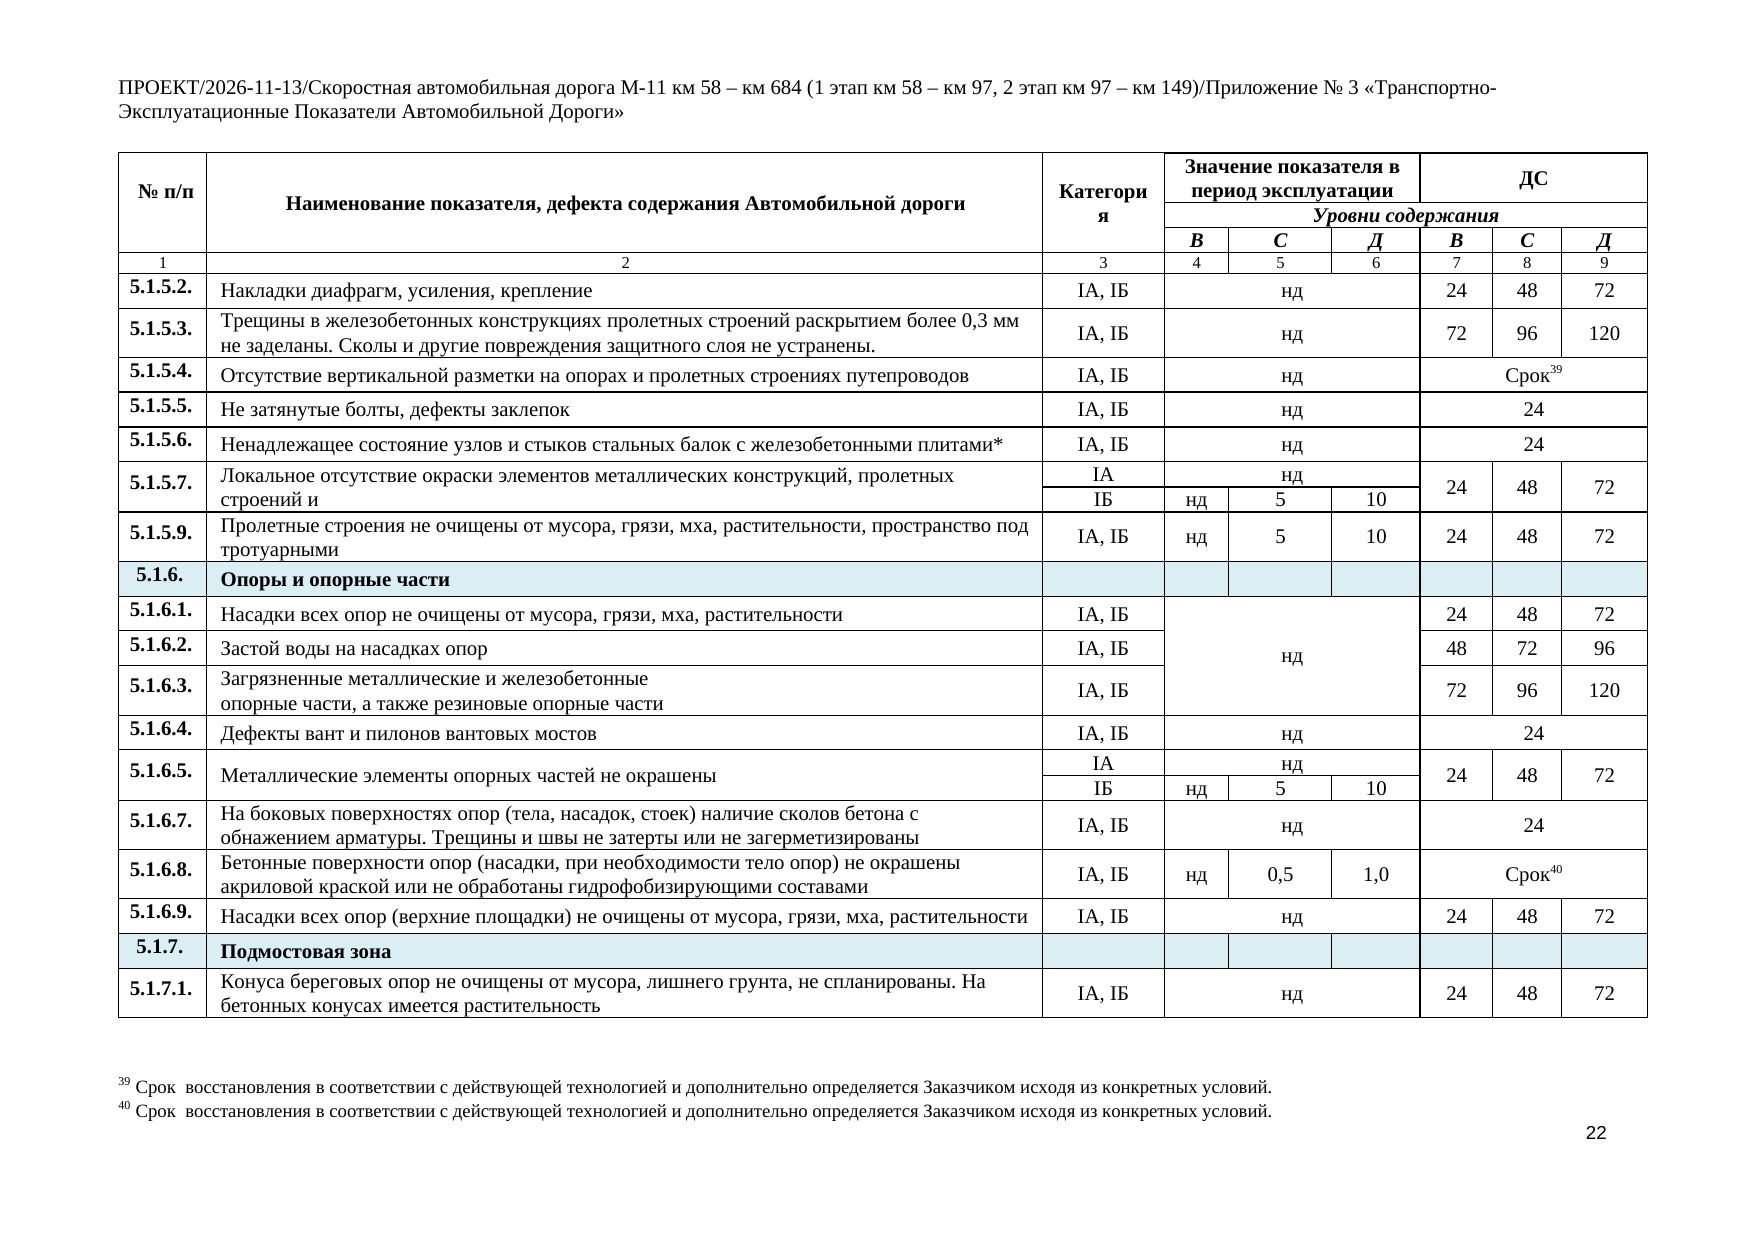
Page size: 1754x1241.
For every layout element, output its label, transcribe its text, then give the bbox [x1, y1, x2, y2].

table_cell [119, 666, 206, 714]
table_cell [119, 750, 206, 799]
table_cell 72 [1562, 462, 1647, 511]
table_cell нд [1165, 428, 1419, 461]
table_cell Д [1332, 228, 1419, 252]
table_cell IA, IБ [1043, 597, 1164, 630]
table_cell 10 [1332, 488, 1419, 511]
table_cell 24 [1421, 801, 1647, 849]
table_cell 48 [1493, 750, 1561, 799]
table_cell 10 [1332, 776, 1419, 799]
table_cell Бетонные поверхности опор (насадки, при необходимости тело опор) не окрашены акриловой краской или не обработаны гидрофобизирующими составами [207, 850, 1042, 898]
table_cell 5 [1229, 513, 1331, 561]
table_cell Трещины в железобетонных конструкциях пролетных строений раскрытием более 0,3 мм не заделаны. Сколы и другие повреждения защитного слоя не устранены. [207, 309, 1042, 357]
table_cell 9 [1562, 253, 1647, 272]
table_cell [119, 899, 206, 933]
table_cell IA [1043, 750, 1164, 774]
table_cell 72 [1562, 899, 1647, 933]
table_cell [119, 462, 206, 511]
table_cell Д [1562, 228, 1647, 252]
table_cell 24 [1421, 969, 1492, 1017]
table_cell [119, 631, 206, 665]
table_cell 72 [1562, 969, 1647, 1017]
table_cell IA, IБ [1043, 666, 1164, 714]
table_cell 4 [1165, 253, 1228, 272]
table_cell 48 [1493, 274, 1561, 307]
table_cell 72 [1562, 274, 1647, 307]
table_cell Загрязненные металлические и железобетонные опорные части, а также резиновые опорные части [207, 666, 1042, 714]
table_cell 72 [1562, 513, 1647, 561]
table_cell 0,5 [1229, 850, 1331, 898]
table_cell нд [1165, 274, 1419, 307]
table_cell IA, IБ [1043, 899, 1164, 933]
table_cell 24 [1421, 393, 1647, 426]
table_cell 24 [1421, 513, 1492, 561]
table_cell [119, 428, 206, 461]
table_cell Уровни содержания [1165, 203, 1647, 227]
table_cell Накладки диафрагм, усиления, крепление [207, 274, 1042, 307]
table_cell нд [1165, 716, 1419, 749]
table_cell IA [1043, 462, 1164, 486]
table_cell Насадки всех опор не очищены от мусора, грязи, мха, растительности [207, 597, 1042, 630]
table_cell Ненадлежащее состояние узлов и стыков стальных балок с железобетонными плитами* [207, 428, 1042, 461]
table_cell 48 [1493, 597, 1561, 630]
table_cell [119, 850, 206, 898]
table_cell С [1493, 228, 1561, 252]
table_header Категория [1043, 153, 1164, 252]
table_cell Насадки всех опор (верхние площадки) не очищены от мусора, грязи, мха, растительности [207, 899, 1042, 933]
table_cell Отсутствие вертикальной разметки на опорах и пролетных строениях путепроводов [207, 358, 1042, 391]
table_cell IA, IБ [1043, 274, 1164, 307]
table_cell 3 [1043, 253, 1164, 272]
table_cell 24 [1421, 462, 1492, 511]
table_cell 72 [1493, 631, 1561, 665]
table_cell 96 [1493, 309, 1561, 357]
table_cell Конуса береговых опор не очищены от мусора, лишнего грунта, не спланированы. На бетонных конусах имеется растительность [207, 969, 1042, 1017]
table_cell [1165, 934, 1228, 968]
table_cell Срок [1421, 850, 1647, 898]
table_cell [119, 934, 206, 968]
table_cell [1229, 934, 1331, 968]
table_cell Пролетные строения не очищены от мусора, грязи, мха, растительности, пространство под тротуарными [207, 513, 1042, 561]
table_cell Не затянутые болты, дефекты заклепок [207, 393, 1042, 426]
table_cell IA, IБ [1043, 801, 1164, 849]
table_cell нд [1165, 969, 1419, 1017]
table_cell 7 [1421, 253, 1492, 272]
table_cell [1043, 562, 1164, 596]
table_cell 72 [1421, 309, 1492, 357]
table_header Значение показателя в период эксплуатации [1165, 154, 1419, 202]
table_cell [119, 562, 206, 596]
table_cell нд [1165, 750, 1419, 774]
table_header ДС [1421, 154, 1647, 202]
table_cell 96 [1562, 631, 1647, 665]
table_cell [1165, 562, 1228, 596]
table_cell 1 [119, 253, 206, 272]
table_cell На боковых поверхностях опор (тела, насадок, стоек) наличие сколов бетона с обнажением арматуры. Трещины и швы не затерты или не загерметизированы [207, 801, 1042, 849]
table_cell IA, IБ [1043, 393, 1164, 426]
table_cell IA, IБ [1043, 631, 1164, 665]
table_cell 5 [1229, 253, 1331, 272]
table_cell [119, 393, 206, 426]
table_cell 5 [1229, 488, 1331, 511]
table_cell IA, IБ [1043, 513, 1164, 561]
table_cell 48 [1493, 969, 1561, 1017]
table_cell [1332, 562, 1419, 596]
table_cell [1332, 934, 1419, 968]
table_cell Локальное отсутствие окраски элементов металлических конструкций, пролетных строений и [207, 462, 1042, 511]
table_cell 1,0 [1332, 850, 1419, 898]
table_cell нд [1165, 488, 1228, 511]
table_cell [1043, 934, 1164, 968]
table_cell 120 [1562, 666, 1647, 714]
table_cell В [1421, 228, 1492, 252]
table_cell [119, 513, 206, 561]
table_cell С [1229, 228, 1331, 252]
table_cell Застой воды на насадках опор [207, 631, 1042, 665]
table_cell [119, 309, 206, 357]
table_cell нд [1165, 358, 1419, 391]
table_cell [119, 597, 206, 630]
table_cell 8 [1493, 253, 1561, 272]
table_cell нд [1165, 776, 1228, 799]
table_cell Опоры и опорные части [207, 562, 1042, 596]
table_cell нд [1165, 393, 1419, 426]
table_cell IA, IБ [1043, 850, 1164, 898]
table_cell [119, 801, 206, 849]
table_cell нд [1165, 597, 1419, 714]
table_cell 24 [1421, 899, 1492, 933]
table_cell 24 [1421, 716, 1647, 749]
table_cell 24 [1421, 597, 1492, 630]
table_cell IБ [1043, 488, 1164, 511]
table_cell 72 [1562, 750, 1647, 799]
table_cell Срок [1421, 358, 1647, 391]
table_cell [1421, 934, 1492, 968]
table_cell [119, 969, 206, 1017]
table_cell 24 [1421, 428, 1647, 461]
table_cell IA, IБ [1043, 358, 1164, 391]
table_cell Металлические элементы опорных частей не окрашены [207, 750, 1042, 799]
table_header Наименование показателя, дефекта содержания Автомобильной дороги [207, 153, 1042, 252]
table_cell [119, 274, 206, 307]
table_cell 2 [207, 253, 1042, 272]
table_cell 48 [1493, 513, 1561, 561]
table_cell 72 [1562, 597, 1647, 630]
table_cell [1493, 562, 1561, 596]
table_cell 6 [1332, 253, 1419, 272]
table_cell [119, 716, 206, 749]
table_cell 72 [1421, 666, 1492, 714]
table_cell 48 [1493, 462, 1561, 511]
table_cell IA, IБ [1043, 969, 1164, 1017]
table_cell Подмостовая зона [207, 934, 1042, 968]
table_cell IA, IБ [1043, 309, 1164, 357]
table_cell нд [1165, 899, 1419, 933]
table_cell [1562, 562, 1647, 596]
table_cell Дефекты вант и пилонов вантовых мостов [207, 716, 1042, 749]
table_cell 48 [1421, 631, 1492, 665]
table_cell 24 [1421, 274, 1492, 307]
table_cell [1562, 934, 1647, 968]
table_cell нд [1165, 850, 1228, 898]
table_cell IA, IБ [1043, 716, 1164, 749]
table_cell [1229, 562, 1331, 596]
table_cell 48 [1493, 899, 1561, 933]
table_cell IБ [1043, 776, 1164, 799]
table_header № п/п [119, 153, 206, 252]
table_cell В [1165, 228, 1228, 252]
table_cell нд [1165, 309, 1419, 357]
table_cell нд [1165, 801, 1419, 849]
table_cell [119, 358, 206, 391]
table_cell нд [1165, 462, 1419, 486]
table_cell [1421, 562, 1492, 596]
table_cell 96 [1493, 666, 1561, 714]
table_cell IA, IБ [1043, 428, 1164, 461]
table_cell 24 [1421, 750, 1492, 799]
table_cell 120 [1562, 309, 1647, 357]
table_cell [1493, 934, 1561, 968]
table_cell 5 [1229, 776, 1331, 799]
table_cell нд [1165, 513, 1228, 561]
table_cell 10 [1332, 513, 1419, 561]
